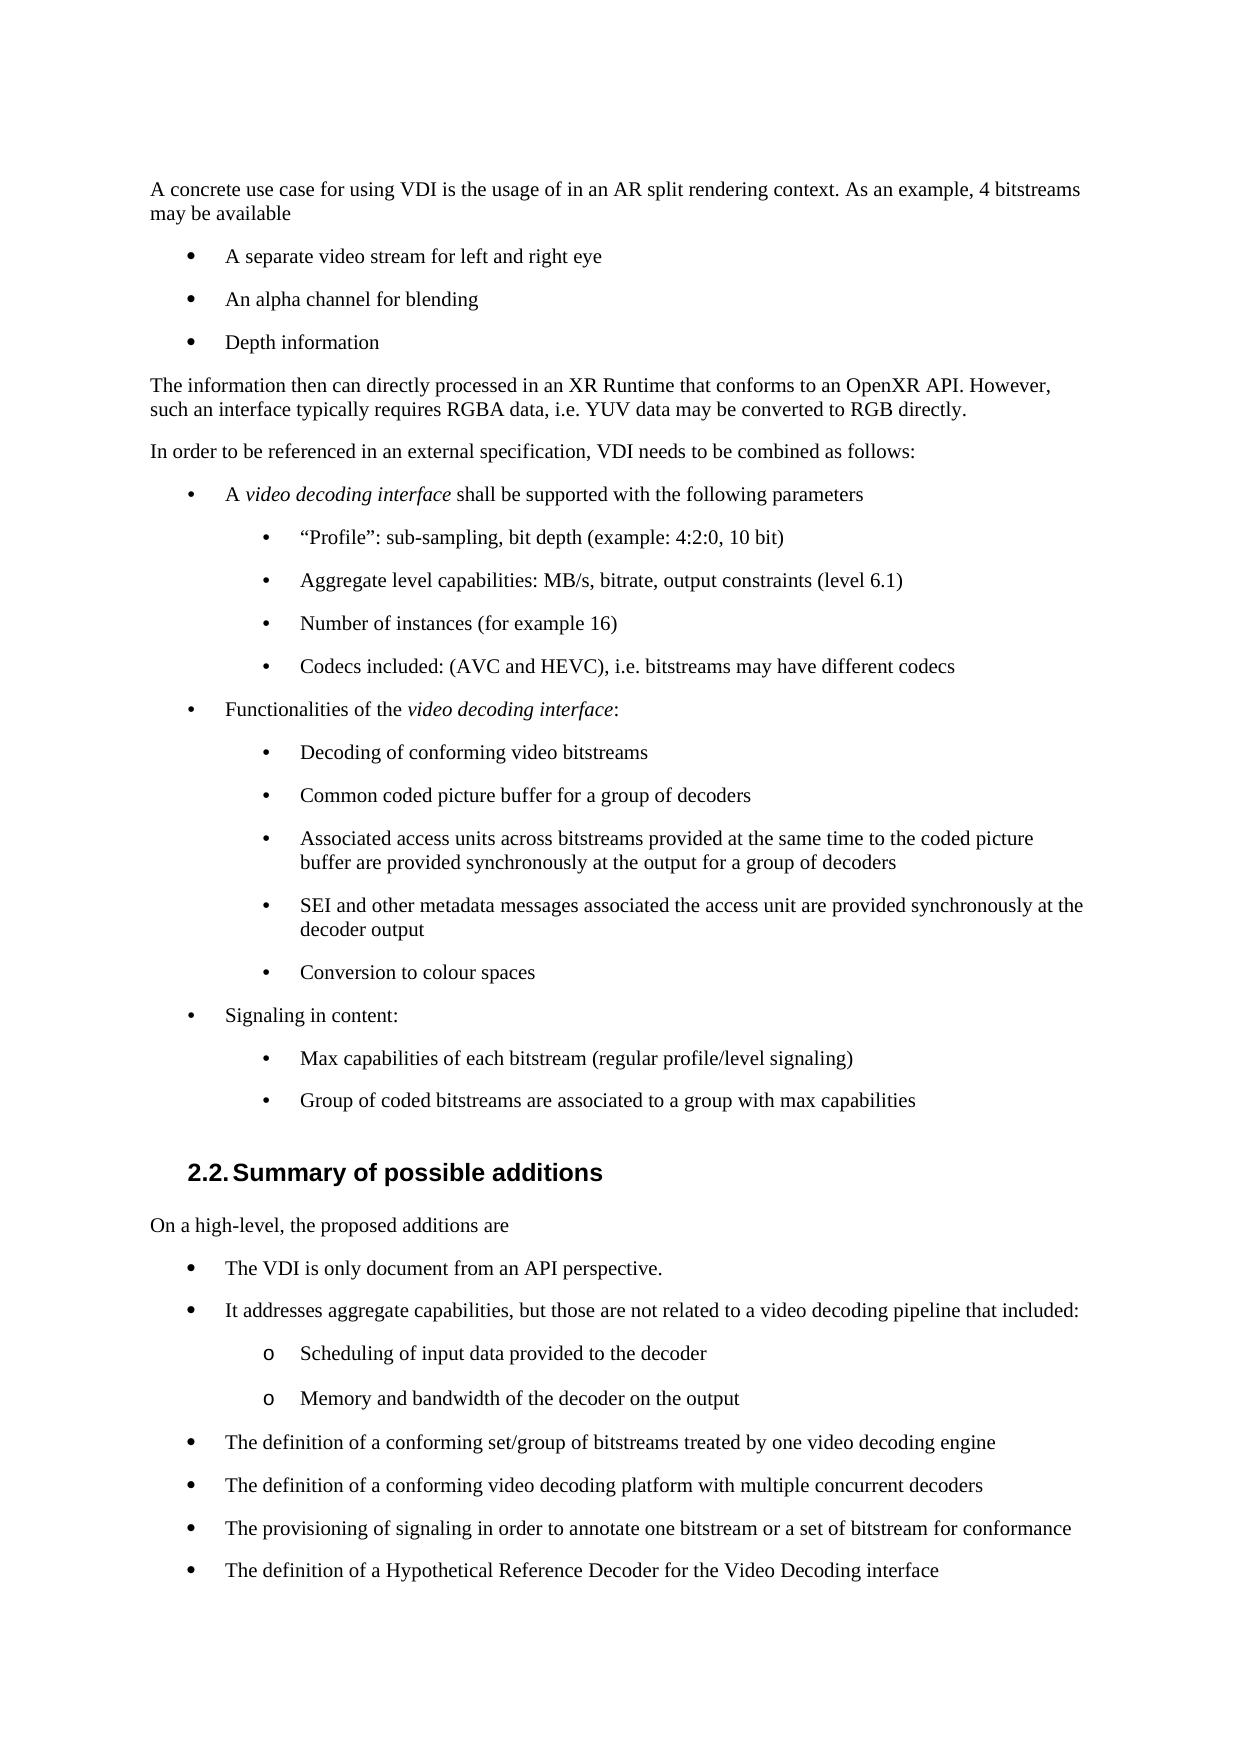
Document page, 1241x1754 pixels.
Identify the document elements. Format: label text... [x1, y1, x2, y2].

list An alpha channel for blending [187, 287, 1090, 311]
list SEI and other metadata messages associated the access unit are provided synchronously at the decoder output [262, 892, 1090, 941]
list The definition of a conforming set/group of bitstreams treated by one video decoding engine [187, 1430, 1090, 1454]
subtitle Summary of possible additions [187, 1157, 1090, 1186]
list Decoding of conforming video bitstreams [262, 740, 1090, 764]
list Common coded picture buffer for a group of decoders [262, 783, 1090, 807]
list Scheduling of input data provided to the decoder [262, 1341, 1090, 1367]
list The provisioning of signaling in order to annotate one bitstream or a set of bitstream for conformance [187, 1516, 1090, 1540]
list Conversion to colour spaces [262, 959, 1090, 984]
list It addresses aggregate capabilities, but those are not related to a video decoding pipeline that included: [187, 1298, 1090, 1322]
list The VDI is only document from an API perspective. [187, 1255, 1090, 1279]
text A concrete use case for using VDI is the usage of in an AR split rendering context. As an example, 4 bitstreams may be available [150, 177, 1090, 225]
list Max capabilities of each bitstream (regular profile/level signaling) [262, 1045, 1090, 1069]
list The definition of a conforming video decoding platform with multiple concurrent decoders [187, 1473, 1090, 1497]
list A separate video stream for left and right eye [187, 244, 1090, 268]
list Depth information [187, 330, 1090, 354]
list Functionalities of the video decoding interface: [187, 697, 1090, 721]
list Associated access units across bitstreams provided at the same time to the coded picture buffer are provided synchronously at the output for a group of decoders [262, 826, 1090, 874]
list Signaling in content: [187, 1002, 1090, 1027]
list Aggregate level capabilities: MB/s, bitrate, output constraints (level 6.1) [262, 568, 1090, 592]
list “Profile”: sub-sampling, bit depth (example: 4:2:0, 10 bit) [262, 525, 1090, 549]
text On a high-level, the proposed additions are [150, 1213, 1090, 1237]
list Memory and bandwidth of the decoder on the output [262, 1386, 1090, 1411]
list Codecs included: (AVC and HEVC), i.e. bitstreams may have different codecs [262, 654, 1090, 678]
list The definition of a Hypothetical Reference Decoder for the Video Decoding interface [187, 1558, 1090, 1582]
list A video decoding interface shall be supported with the following parameters [187, 482, 1090, 506]
list Number of instances (for example 16) [262, 611, 1090, 635]
list Group of coded bitstreams are associated to a group with max capabilities [262, 1088, 1090, 1112]
text In order to be referenced in an external specification, VDI needs to be combined as follows: [150, 439, 1090, 463]
text The information then can directly processed in an XR Runtime that conforms to an OpenXR API. However, such an interface typically requires RGBA data, i.e. YUV data may be converted to RGB directly. [150, 372, 1090, 421]
